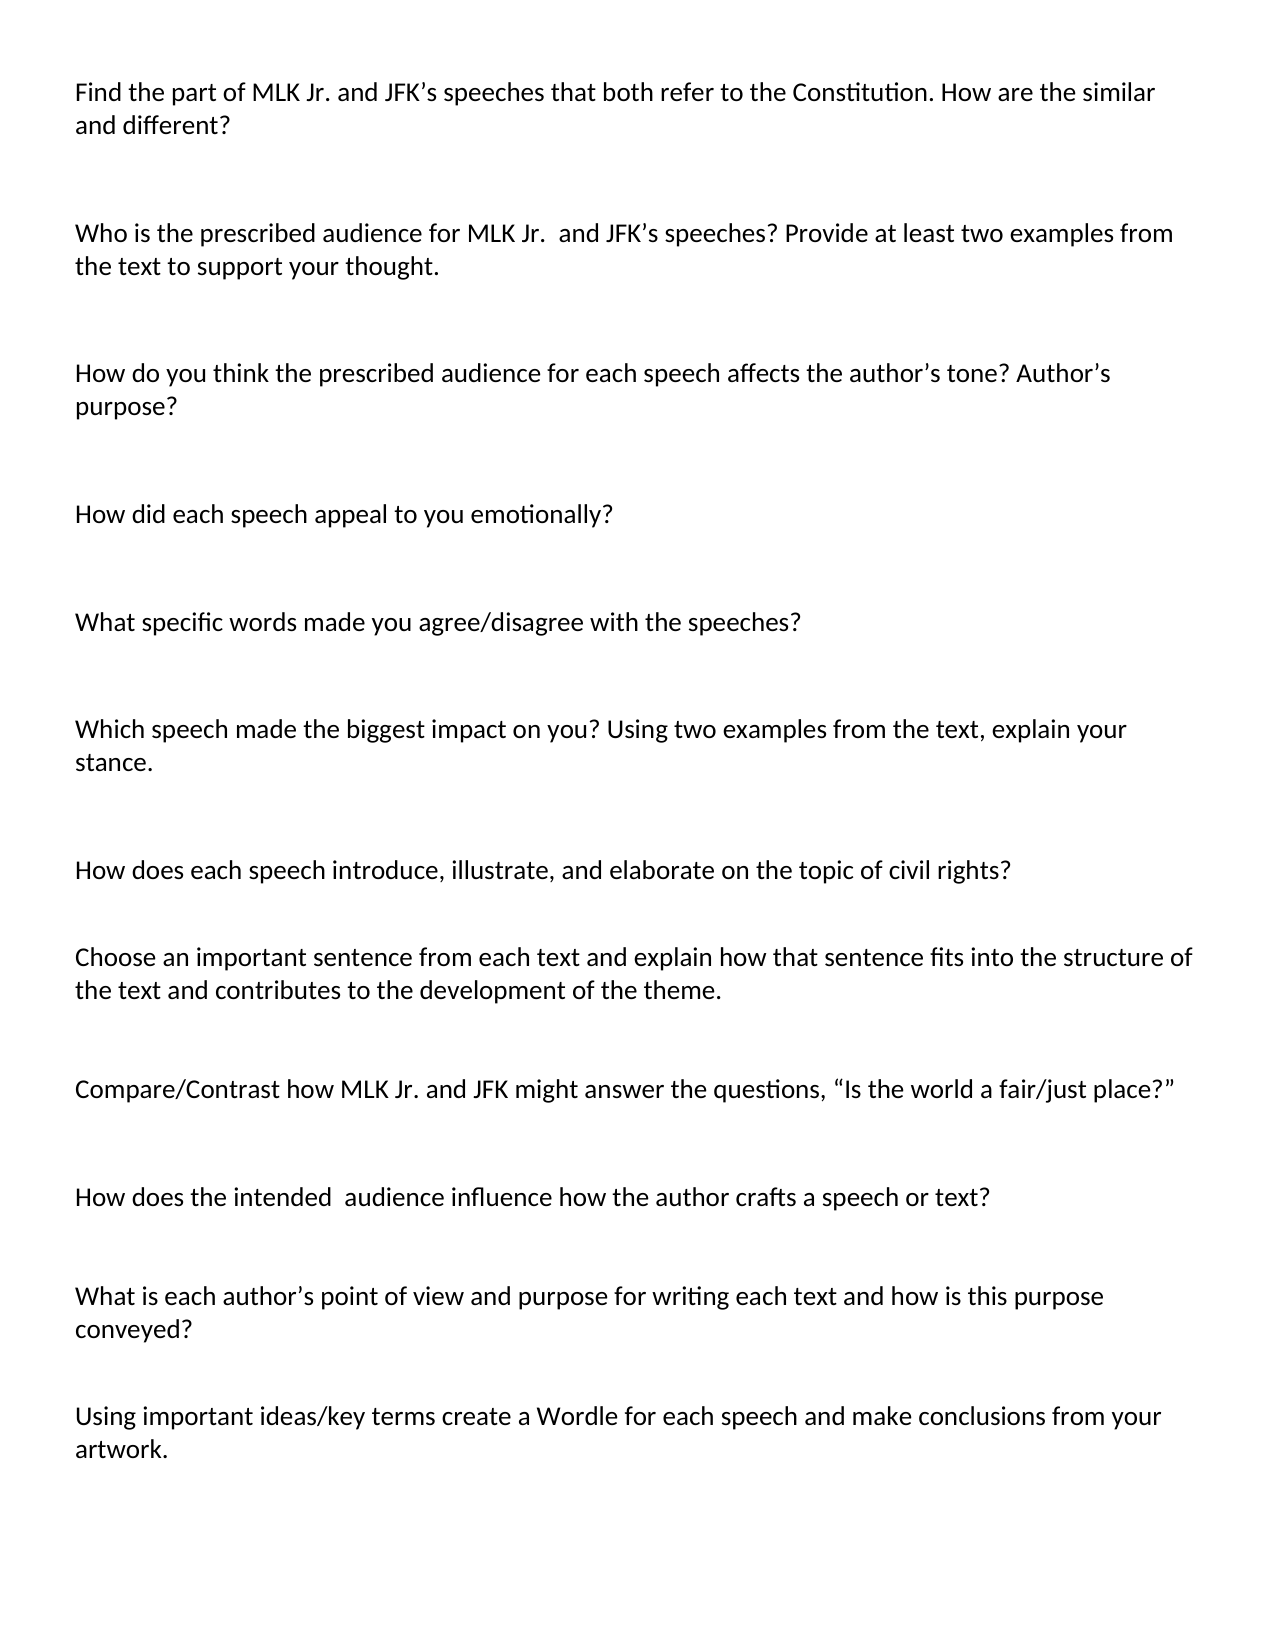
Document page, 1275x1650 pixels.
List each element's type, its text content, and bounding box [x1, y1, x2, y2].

text How does each speech introduce, illustrate, and elaborate on the topic of civil rights? [75, 853, 1200, 886]
text Choose an important sentence from each text and explain how that sentence fits into the structure of the text and contributes to the development of the theme. [75, 940, 1200, 1006]
text Using important ideas/key terms create a Wordle for each speech and make conclusions from your artwork. [75, 1399, 1200, 1465]
text How does the intended audience influence how the author crafts a speech or text? [75, 1180, 1200, 1213]
text How did each speech appeal to you emotionally? [75, 497, 1200, 530]
text Find the part of MLK Jr. and JFK’s speeches that both refer to the Constitution. How are the similar and different? [75, 75, 1200, 141]
text What specific words made you agree/disagree with the speeches? [75, 605, 1200, 638]
text How do you think the prescribed audience for each speech affects the author’s tone? Author’s purpose? [75, 356, 1200, 422]
text Which speech made the biggest impact on you? Using two examples from the text, explain your stance. [75, 713, 1200, 779]
text Who is the prescribed audience for MLK Jr. and JFK’s speeches? Provide at least two examples from the text to support your thought. [75, 216, 1200, 282]
text What is each author’s point of view and purpose for writing each text and how is this purpose conveyed? [75, 1279, 1200, 1345]
text Compare/Contrast how MLK Jr. and JFK might answer the questions, “Is the world a fair/just place?” [75, 1072, 1200, 1105]
